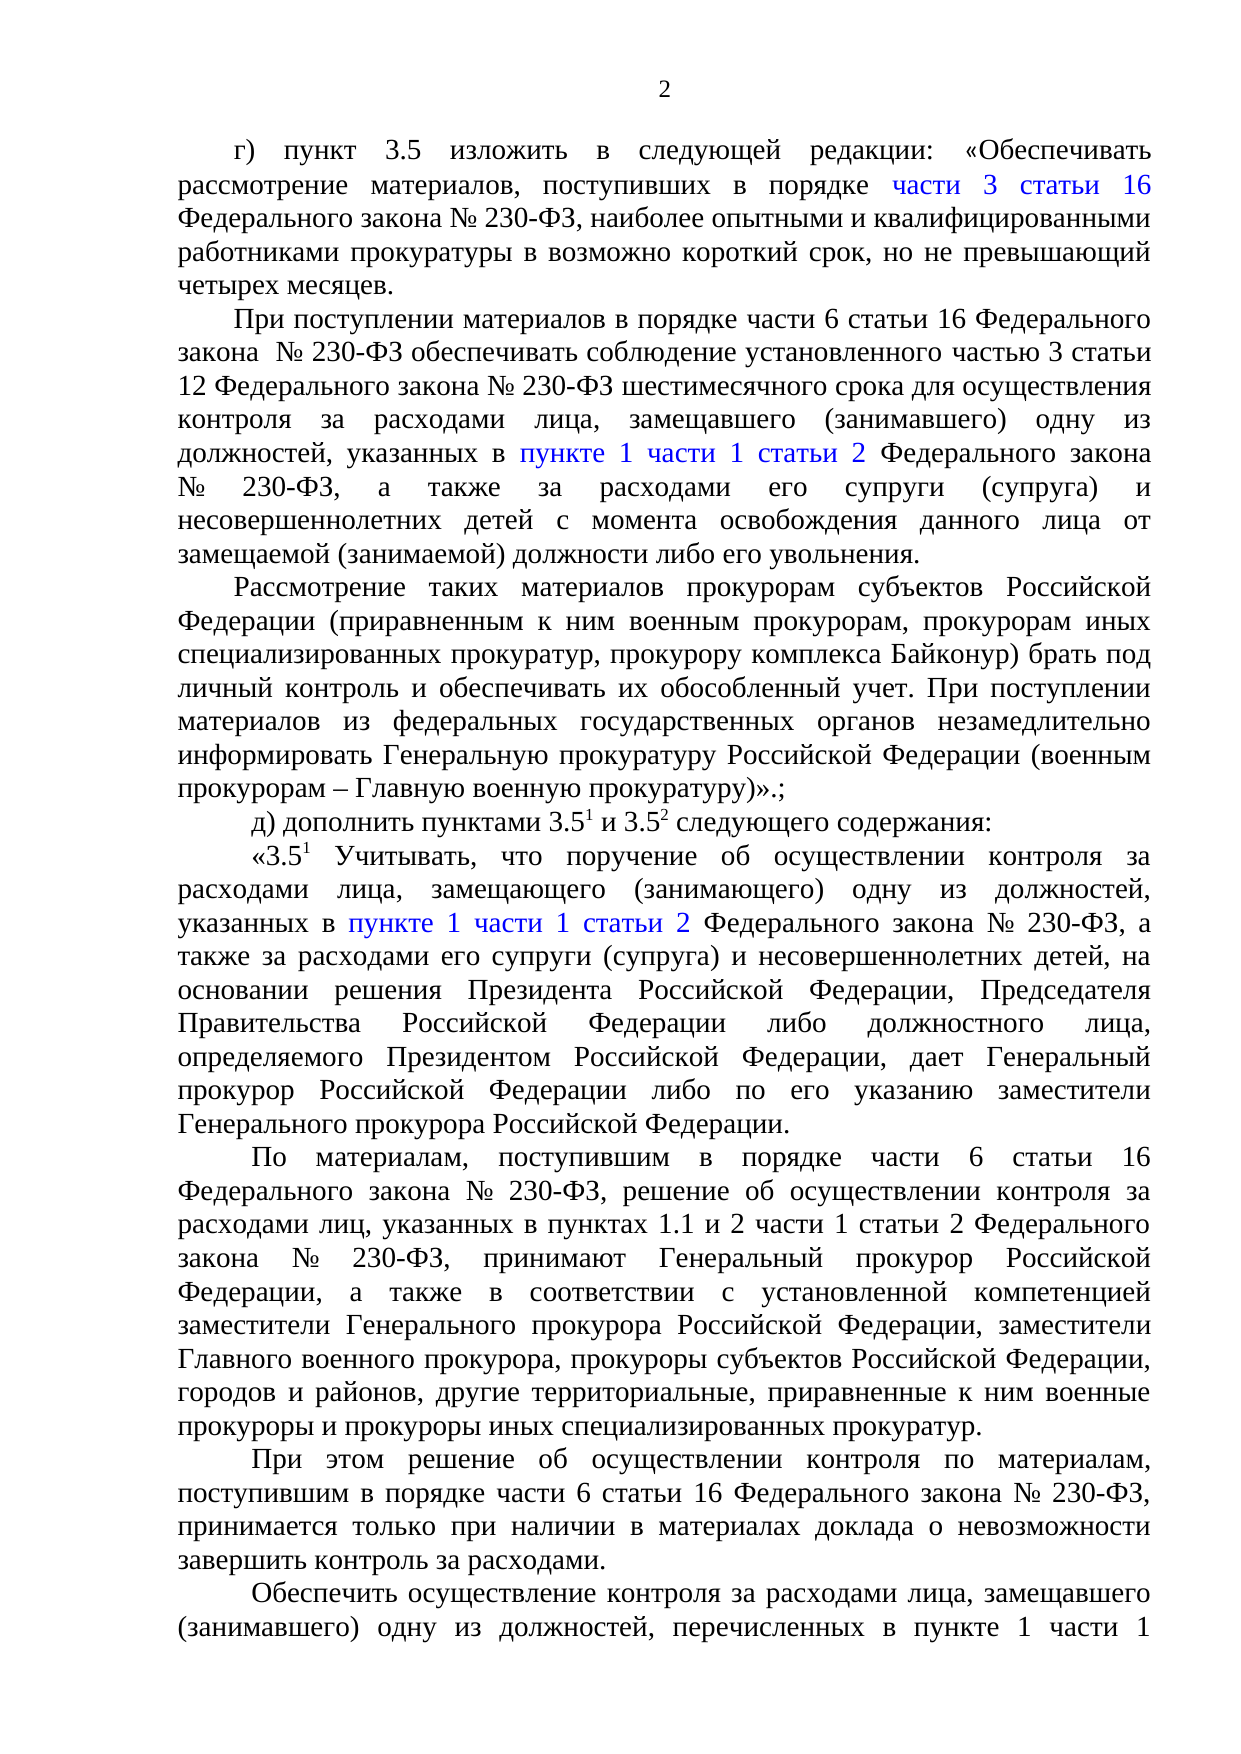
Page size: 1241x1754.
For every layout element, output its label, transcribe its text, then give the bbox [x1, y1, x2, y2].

text При поступлении материалов в порядке части 6 статьи 16 Федерального закона № 230-ФЗ обеспечивать соблюдение установленного частью 3 статьи 12 Федерального закона № 230-ФЗ шестимесячного срока для осуществления контроля за расходами лица, замещавшего (занимавшего) одну из должностей, указанных в пункте 1 части 1 статьи 2 Федерального закона № 230-ФЗ, а также за расходами его супруги (супруга) и несовершеннолетних детей с момента освобождения данного лица от замещаемой (занимаемой) должности либо его увольнения. [177, 301, 1152, 569]
text д) дополнить пунктами 3.51 и 3.52 следующего содержания: [177, 804, 1152, 838]
text Рассмотрение таких материалов прокурорам субъектов Российской Федерации (приравненным к ним военным прокурорам, прокурорам иных специализированных прокуратур, прокурору комплекса Байконур) брать под личный контроль и обеспечивать их обособленный учет. При поступлении материалов из федеральных государственных органов незамедлительно информировать Генеральную прокуратуру Российской Федерации (военным прокурорам – Главную военную прокуратуру)».; [177, 569, 1152, 804]
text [177, 1576, 1152, 1643]
text «3.51 Учитывать, что поручение об осуществлении контроля за расходами лица, замещающего (занимающего) одну из должностей, указанных в пункте 1 части 1 статьи 2 Федерального закона № 230-ФЗ, а также за расходами его супруги (супруга) и несовершеннолетних детей, на основании решения Президента Российской Федерации, Председателя Правительства Российской Федерации либо должностного лица, определяемого Президентом Российской Федерации, дает Генеральный прокурор Российской Федерации либо по его указанию заместители Генерального прокурора Российской Федерации. [177, 838, 1152, 1139]
text При этом решение об осуществлении контроля по материалам, поступившим в порядке части 6 статьи 16 Федерального закона № 230-ФЗ, принимается только при наличии в материалах доклада о невозможности завершить контроль за расходами. [177, 1441, 1152, 1576]
text г) пункт 3.5 изложить в следующей редакции: «Обеспечивать рассмотрение материалов, поступивших в порядке части 3 статьи 16 Федерального закона № 230-ФЗ, наиболее опытными и квалифицированными работниками прокуратуры в возможно короткий срок, но не превышающий четырех месяцев. [177, 131, 1152, 301]
text По материалам, поступившим в порядке части 6 статьи 16 Федерального закона № 230-ФЗ, решение об осуществлении контроля за расходами лиц, указанных в пунктах 1.1 и 2 части 1 статьи 2 Федерального закона № 230-ФЗ, принимают Генеральный прокурор Российской Федерации, а также в соответствии с установленной компетенцией заместители Генерального прокурора Российской Федерации, заместители Главного военного прокурора, прокуроры субъектов Российской Федерации, городов и районов, другие территориальные, приравненные к ним военные прокуроры и прокуроры иных специализированных прокуратур. [177, 1139, 1152, 1441]
